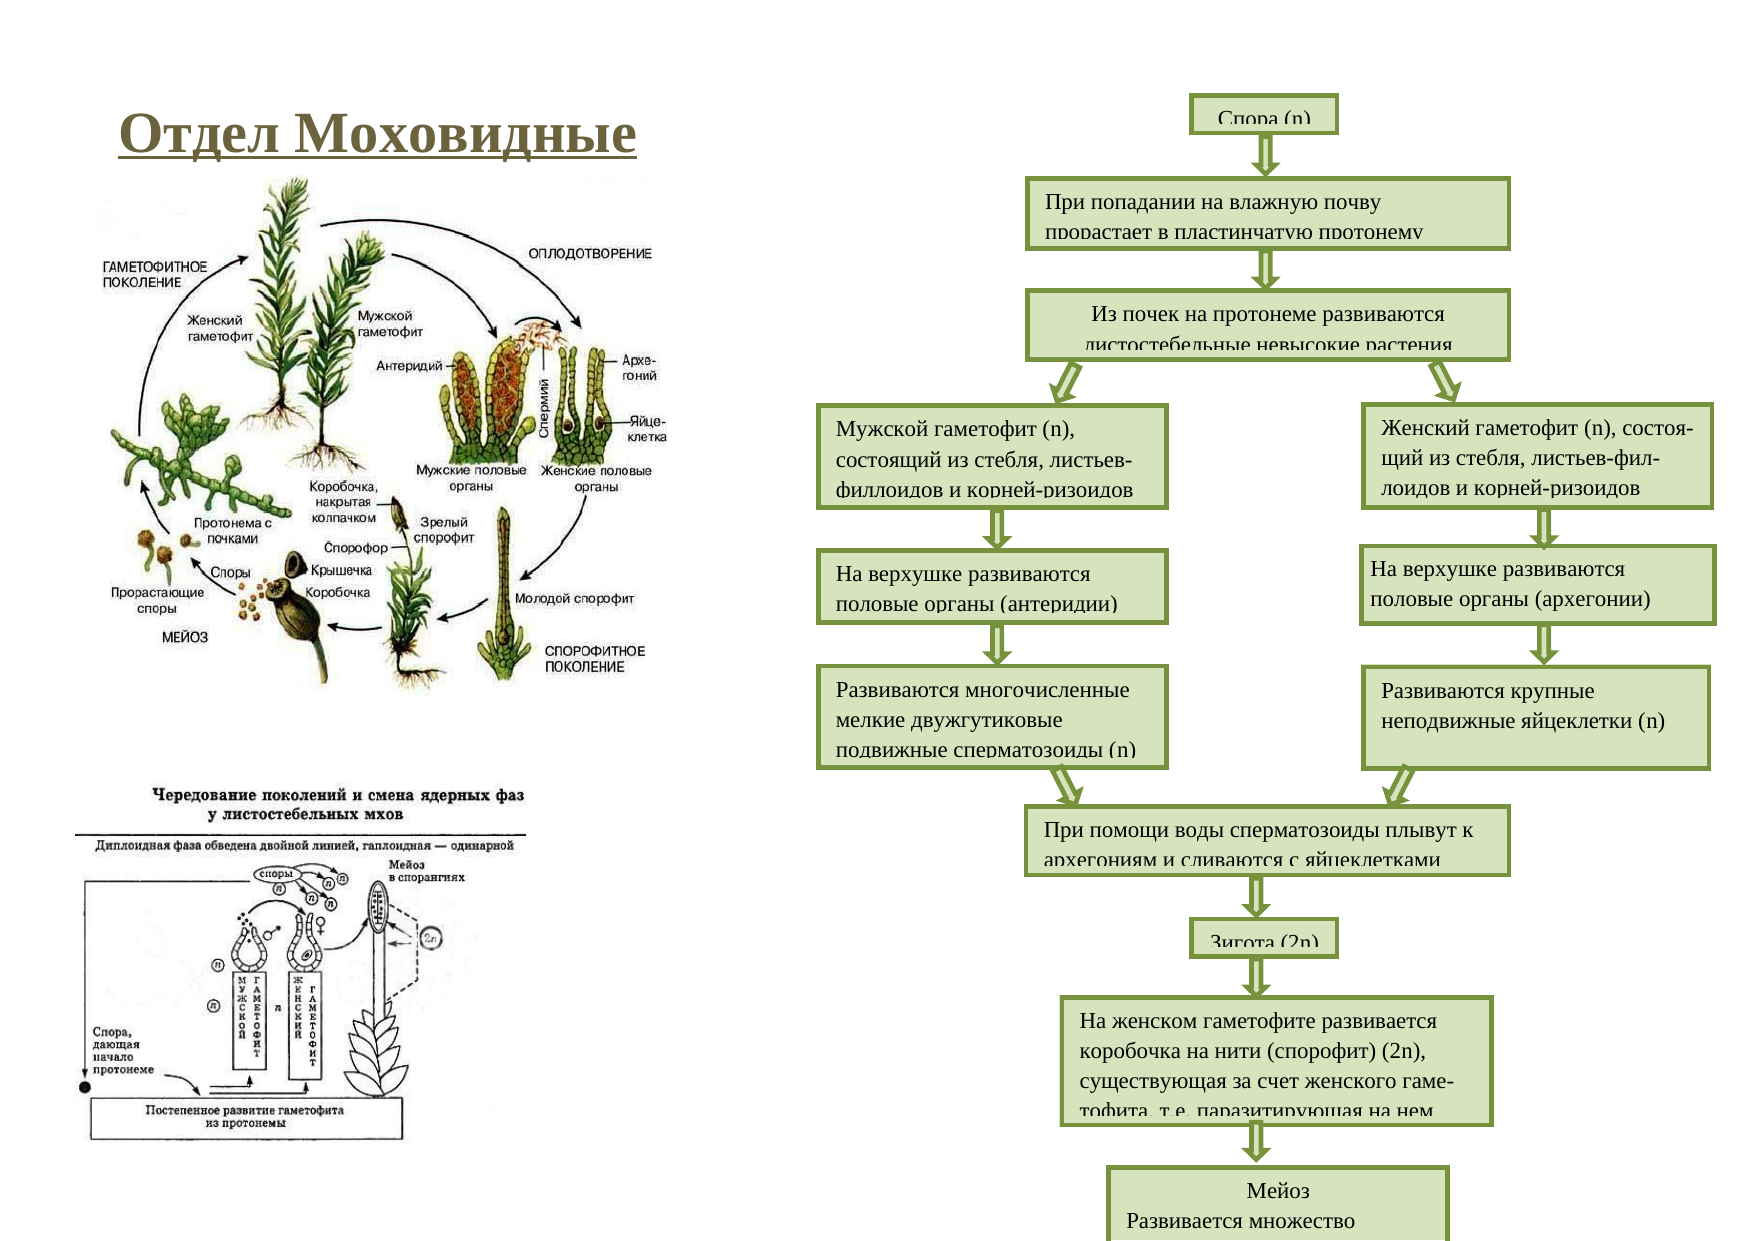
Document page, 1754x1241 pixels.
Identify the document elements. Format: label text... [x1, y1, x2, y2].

text Отдел Моховидные [1273, 98, 1636, 165]
picture [75, 773, 526, 1146]
picture [94, 175, 667, 696]
text Отдел Моховидные [118, 98, 1258, 165]
